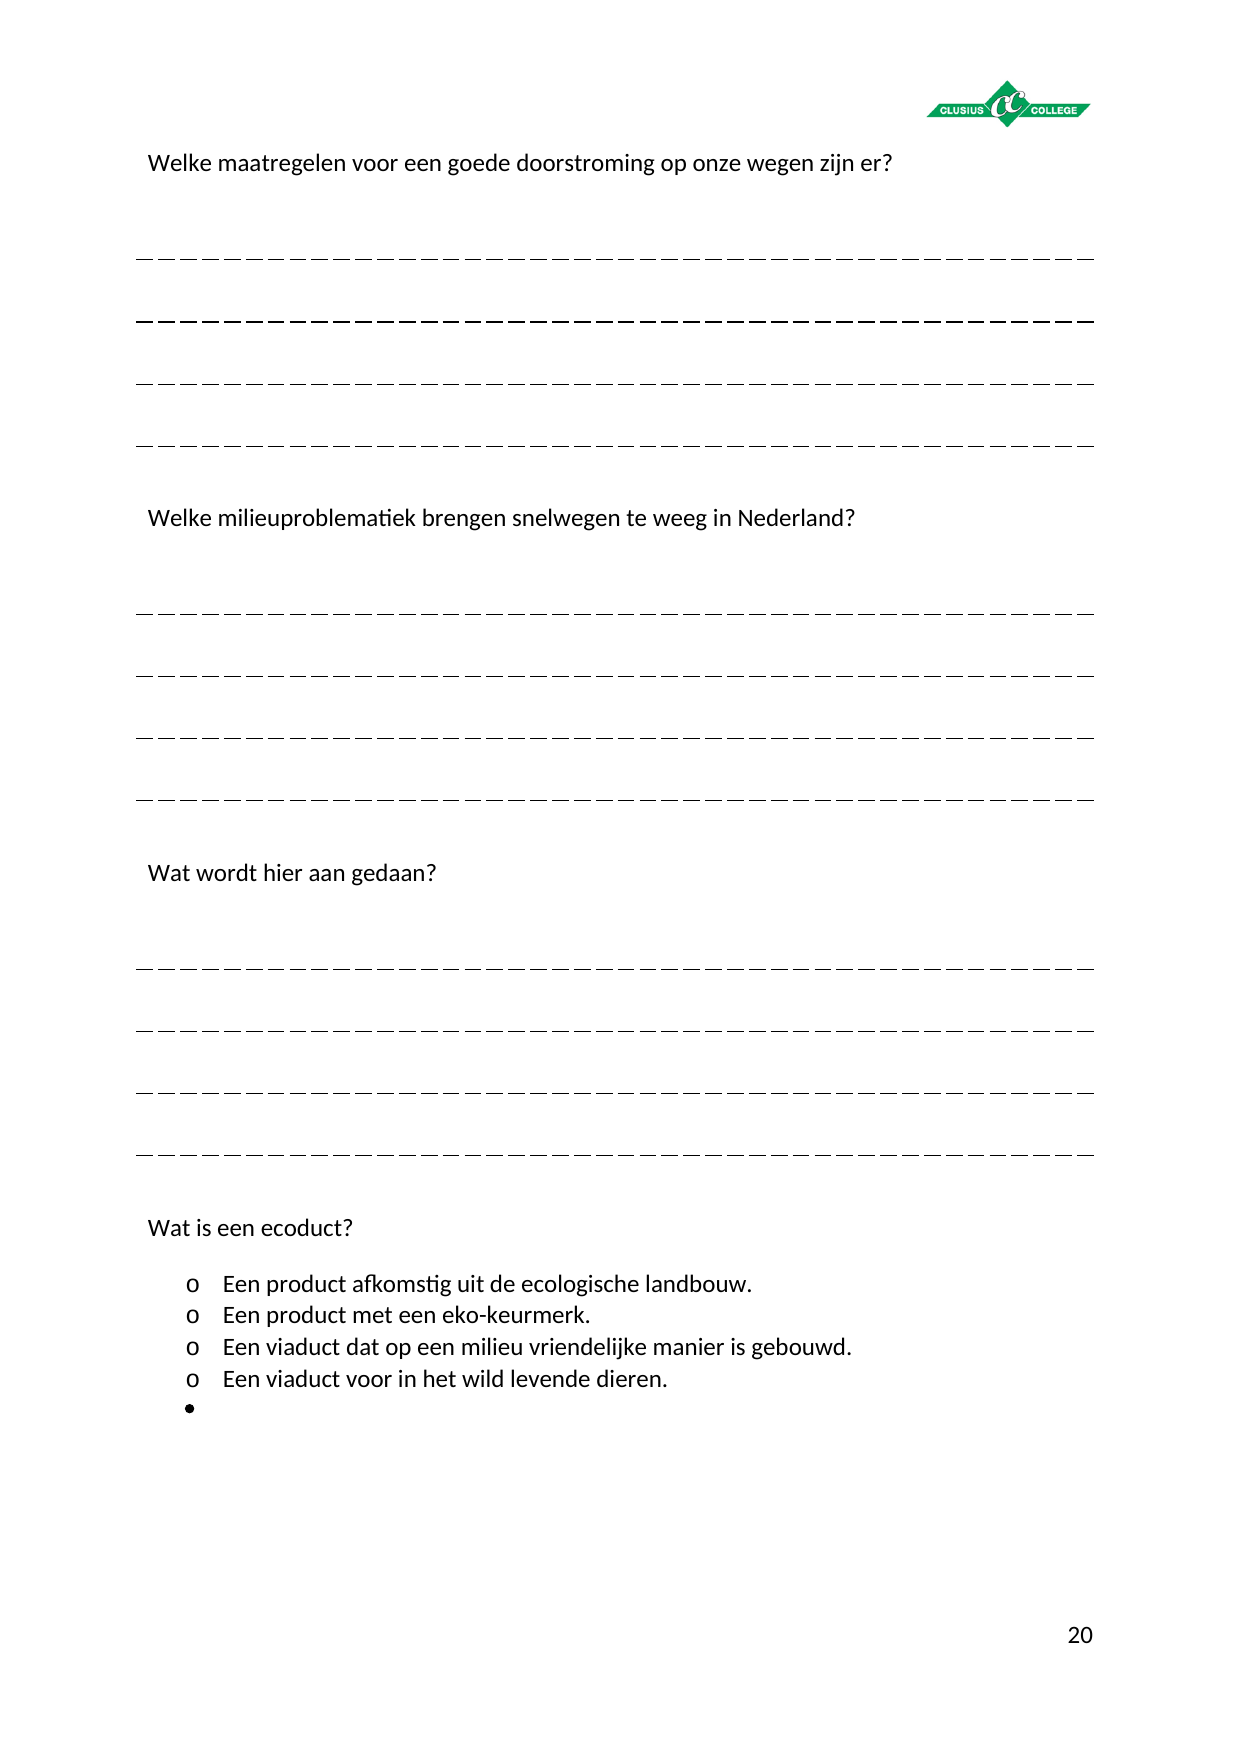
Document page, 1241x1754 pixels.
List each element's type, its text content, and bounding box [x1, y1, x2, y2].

table_cell [136, 738, 1096, 800]
table_header [136, 259, 1096, 321]
text Wat wordt hier aan gedaan? [148, 857, 1093, 888]
text Welke milieuproblematiek brengen snelwegen te weeg in Nederland? [148, 502, 1093, 533]
table_cell [136, 1031, 1096, 1093]
list Een viaduct voor in het wild levende dieren. [185, 1363, 1093, 1395]
list Een viaduct dat op een milieu vriendelijke manier is gebouwd. [185, 1331, 1093, 1363]
text Welke maatregelen voor een goede doorstroming op onze wegen zijn er? [148, 148, 1093, 178]
table_cell [136, 321, 1096, 383]
table_cell [136, 676, 1096, 738]
list Een product met een eko-keurmerk. [185, 1299, 1093, 1331]
table_cell [136, 384, 1096, 446]
picture [917, 73, 1093, 128]
table_header [136, 969, 1096, 1031]
text Wat is een ecoduct? [148, 1212, 1093, 1242]
table_header [136, 614, 1096, 676]
table_cell [136, 1093, 1096, 1155]
list Een product afkomstig uit de ecologische landbouw. [185, 1268, 1093, 1299]
